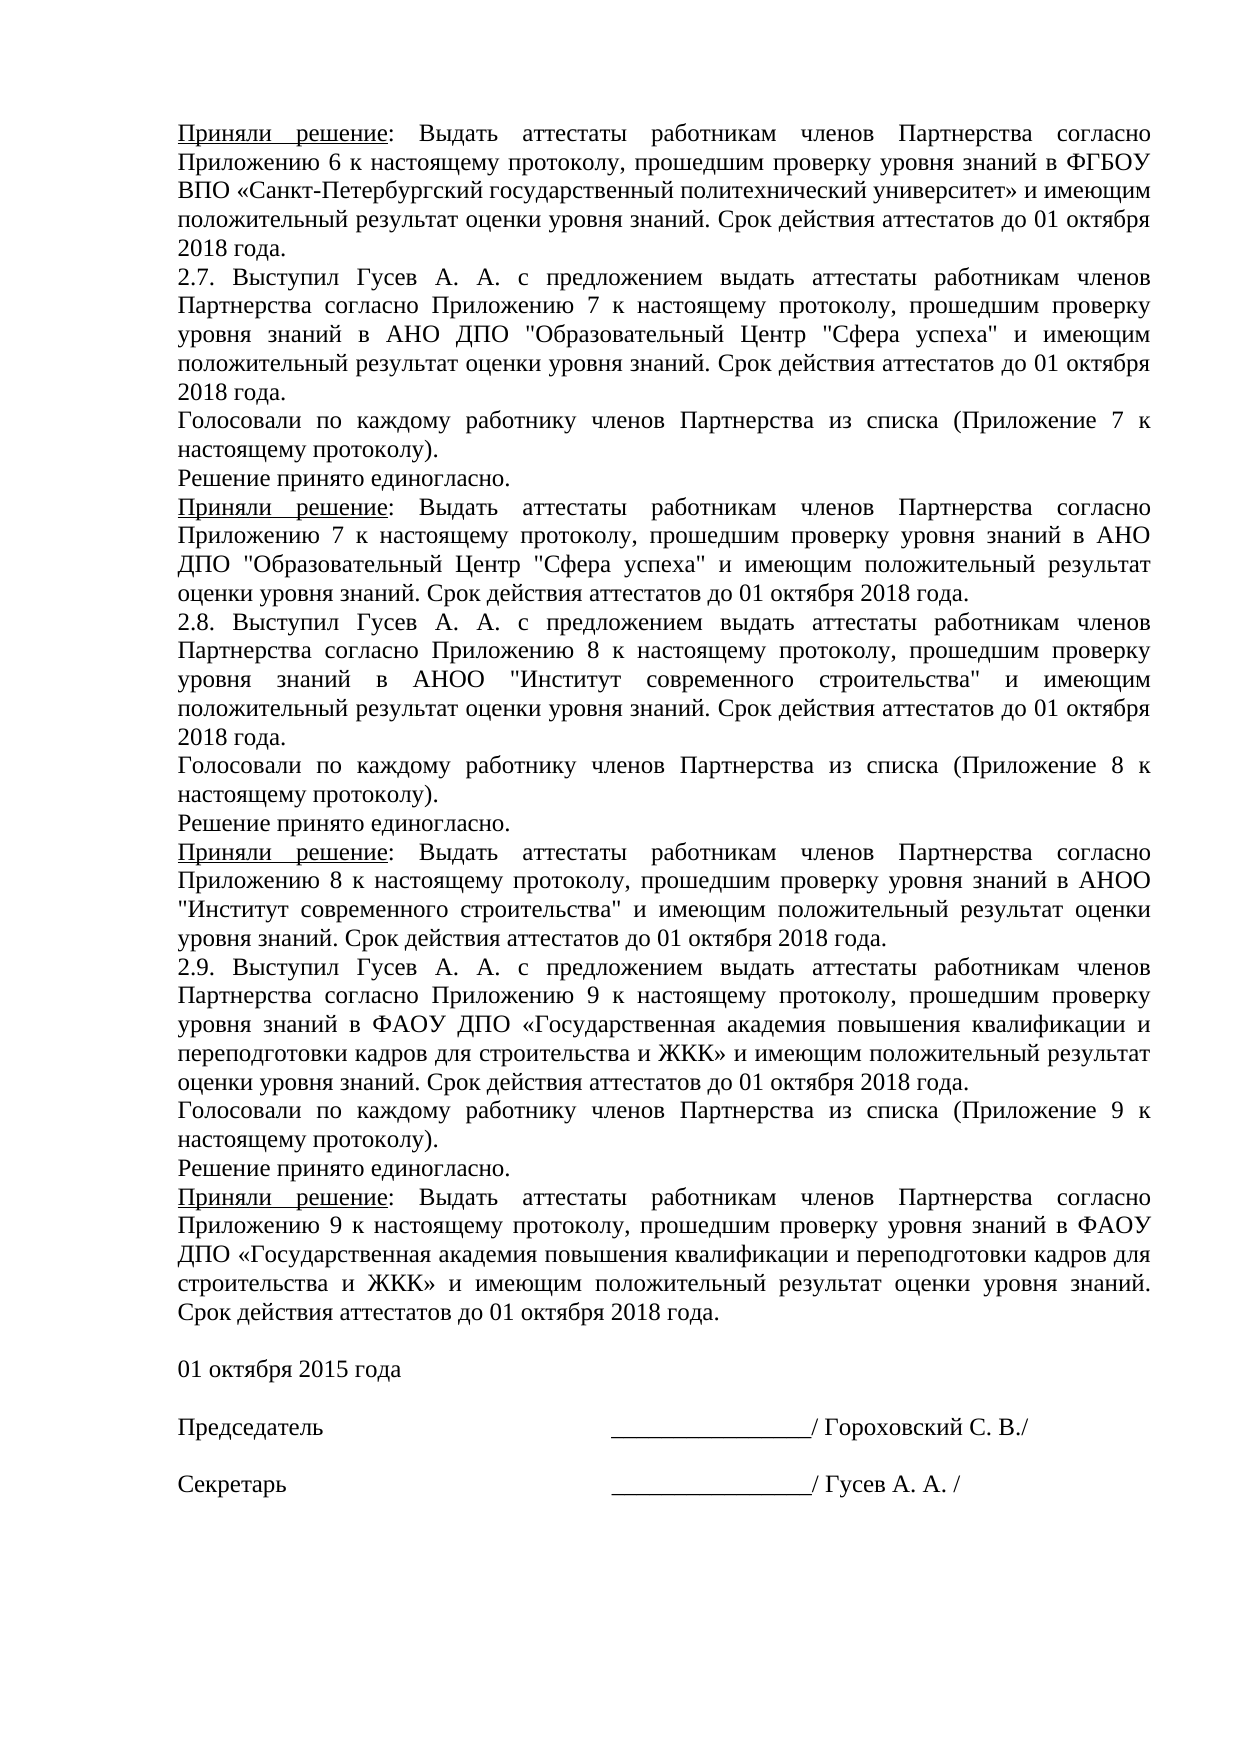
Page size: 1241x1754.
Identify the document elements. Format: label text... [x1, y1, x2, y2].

text Решение принято единогласно. [177, 808, 1152, 837]
text Председатель ________________/ Гороховский С. В. / [177, 1412, 1152, 1441]
text 01 октября 2015 года [177, 1354, 1152, 1383]
text 2.7. Выступил Гусев А. А. с предложением выдать аттестаты работникам членов Партнерства согласно Приложению 7 к настоящему протоколу, прошедшим проверку уровня знаний в АНО ДПО "Образовательный Центр "Сфера успеха" и имеющим положительный результат оценки уровня знаний. Срок действия аттестатов до 01 октября 2018 года. [177, 262, 1152, 406]
text Голосовали по каждому работнику членов Партнерства из списка (Приложение 8 к настоящему протоколу). [177, 751, 1152, 808]
text Голосовали по каждому работнику членов Партнерства из списка (Приложение 7 к настоящему протоколу). [177, 406, 1152, 463]
text Приняли решение: Выдать аттестаты работникам членов Партнерства согласно Приложению 9 к настоящему протоколу, прошедшим проверку уровня знаний в ФАОУ ДПО «Государственная академия повышения квалификации и переподготовки кадров для строительства и ЖКК» и имеющим положительный результат оценки уровня знаний. Срок действия аттестатов до 01 октября 2018 года. [177, 1182, 1152, 1326]
text Решение принято единогласно. [177, 1153, 1152, 1182]
text Решение принято единогласно. [177, 463, 1152, 492]
text Секретарь ________________/ Гусев А. А. / [177, 1469, 1152, 1498]
text Приняли решение: Выдать аттестаты работникам членов Партнерства согласно Приложению 8 к настоящему протоколу, прошедшим проверку уровня знаний в АНОО "Институт современного строительства" и имеющим положительный результат оценки уровня знаний. Срок действия аттестатов до 01 октября 2018 года. [177, 837, 1152, 952]
text Приняли решение: Выдать аттестаты работникам членов Партнерства согласно Приложению 7 к настоящему протоколу, прошедшим проверку уровня знаний в АНО ДПО "Образовательный Центр "Сфера успеха" и имеющим положительный результат оценки уровня знаний. Срок действия аттестатов до 01 октября 2018 года. [177, 492, 1152, 607]
text Приняли решение: Выдать аттестаты работникам членов Партнерства согласно Приложению 6 к настоящему протоколу, прошедшим проверку уровня знаний в ФГБОУ ВПО «Санкт-Петербургский государственный политехнический университет» и имеющим положительный результат оценки уровня знаний. Срок действия аттестатов до 01 октября 2018 года. [177, 118, 1152, 262]
text 2.8. Выступил Гусев А. А. с предложением выдать аттестаты работникам членов Партнерства согласно Приложению 8 к настоящему протоколу, прошедшим проверку уровня знаний в АНОО "Институт современного строительства" и имеющим положительный результат оценки уровня знаний. Срок действия аттестатов до 01 октября 2018 года. [177, 607, 1152, 751]
text 2.9. Выступил Гусев А. А. с предложением выдать аттестаты работникам членов Партнерства согласно Приложению 9 к настоящему протоколу, прошедшим проверку уровня знаний в ФАОУ ДПО «Государственная академия повышения квалификации и переподготовки кадров для строительства и ЖКК» и имеющим положительный результат оценки уровня знаний. Срок действия аттестатов до 01 октября 2018 года. [177, 952, 1152, 1096]
text Голосовали по каждому работнику членов Партнерства из списка (Приложение 9 к настоящему протоколу). [177, 1096, 1152, 1153]
